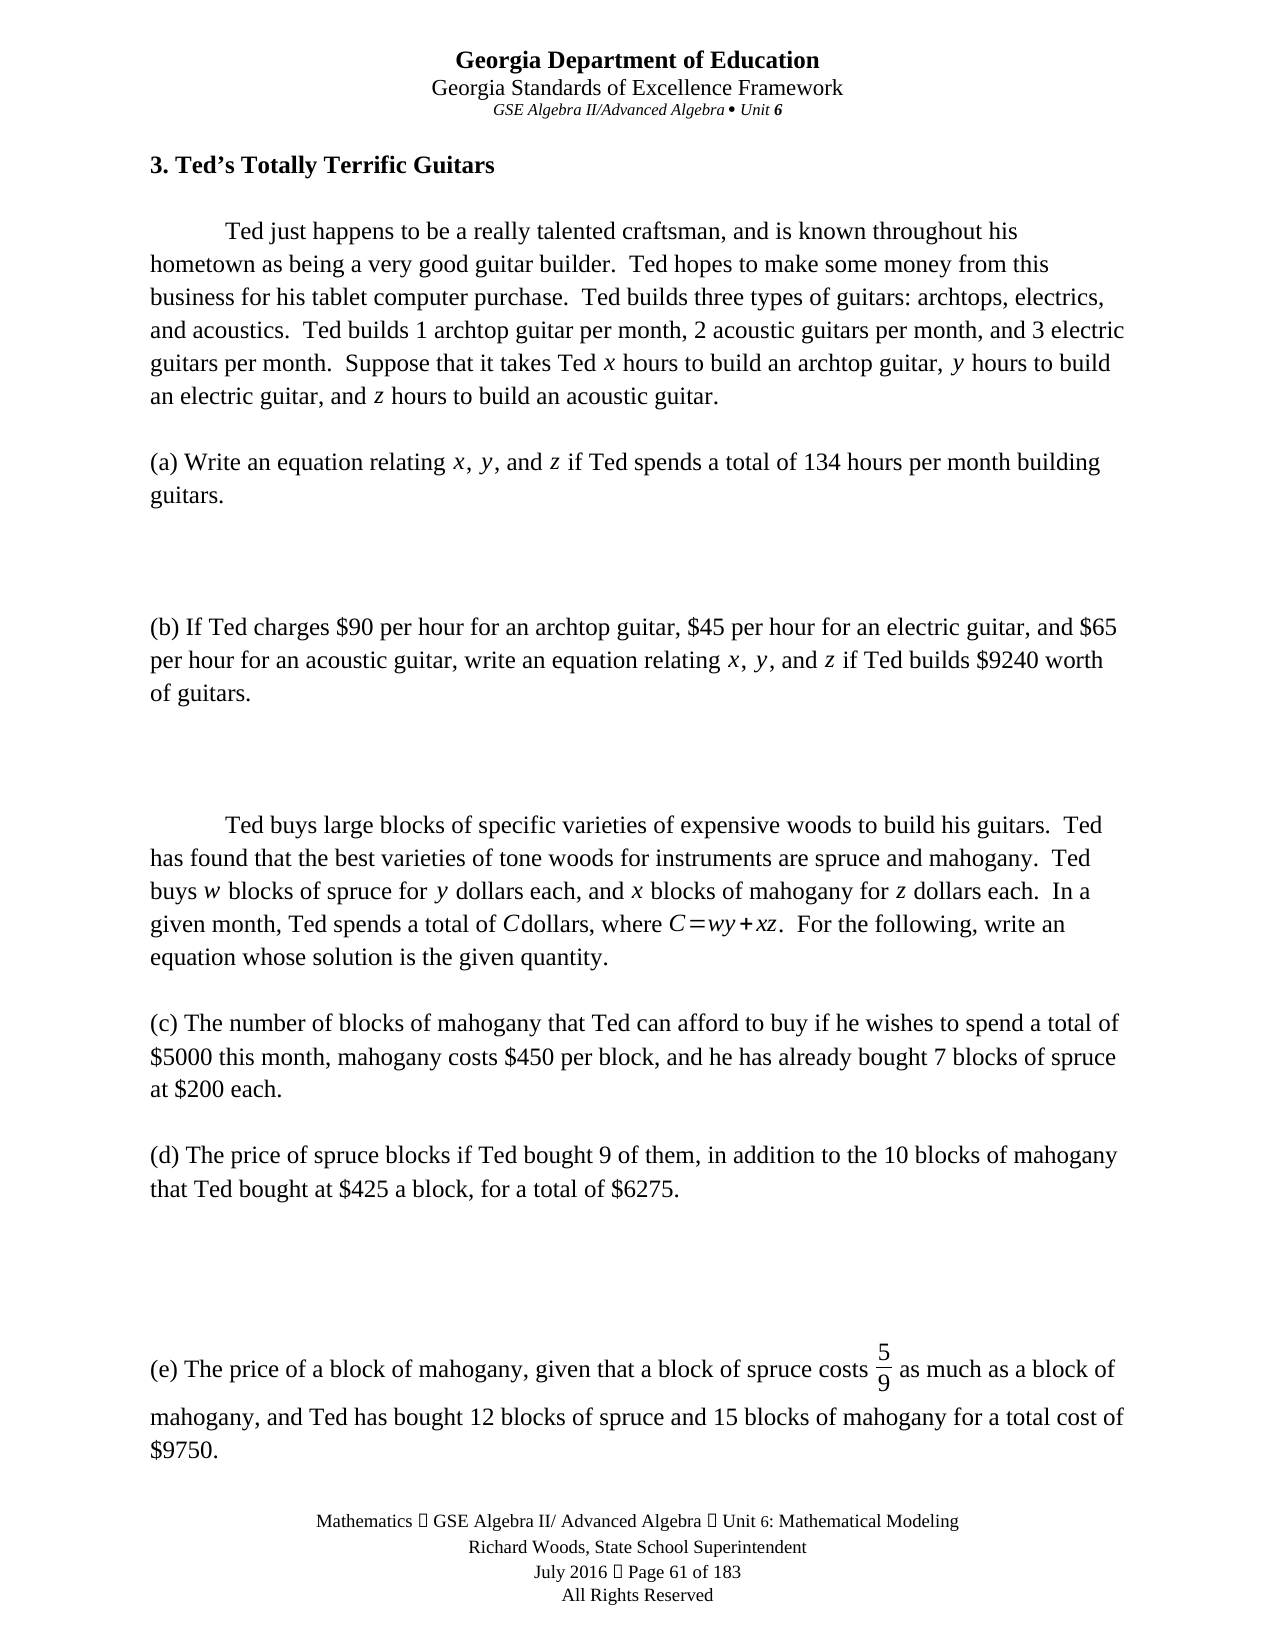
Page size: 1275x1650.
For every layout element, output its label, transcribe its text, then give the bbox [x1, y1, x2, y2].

text (b) If Ted charges $90 per hour for an archtop guitar, $45 per hour for an electric guitar, and $65 per hour for an acoustic guitar, write an equation relating , , and if Ted builds $9240 worth of guitars. [150, 612, 1125, 707]
text 3. Ted’s Totally Terrific Guitars [150, 150, 1125, 179]
text (d) The price of spruce blocks if Ted bought 9 of them, in addition to the 10 blocks of mahogany that Ted bought at $425 a block, for a total of $6275. [150, 1141, 1125, 1202]
text (e) The price of a block of mahogany, given that a block of spruce costs as much as a block of mahogany, and Ted has bought 12 blocks of spruce and 15 blocks of mahogany for a total cost of $9750. [150, 1339, 1125, 1464]
text (a) Write an equation relating , , and if Ted spends a total of 134 hours per month building guitars. [150, 447, 1125, 509]
text (c) The number of blocks of mahogany that Ted can afford to buy if he wishes to spend a total of $5000 this month, mahogany costs $450 per block, and he has already bought 7 blocks of spruce at $200 each. [150, 1008, 1125, 1103]
text Ted just happens to be a really talented craftsman, and is known throughout his hometown as being a very good guitar builder. Ted hopes to make some money from this business for his tablet computer purchase. Ted builds three types of guitars: archtops, electrics, and acoustics. Ted builds 1 archtop guitar per month, 2 acoustic guitars per month, and 3 electric guitars per month. Suppose that it takes Ted hours to build an archtop guitar, hours to build an electric guitar, and hours to build an acoustic guitar. [150, 216, 1125, 410]
text Ted buys large blocks of specific varieties of expensive woods to build his guitars. Ted has found that the best varieties of tone woods for instruments are spruce and mahogany. Ted buys blocks of spruce for dollars each, and blocks of mahogany for dollars each. In a given month, Ted spends a total of dollars, where . For the following, write an equation whose solution is the given quantity. [150, 810, 1125, 971]
